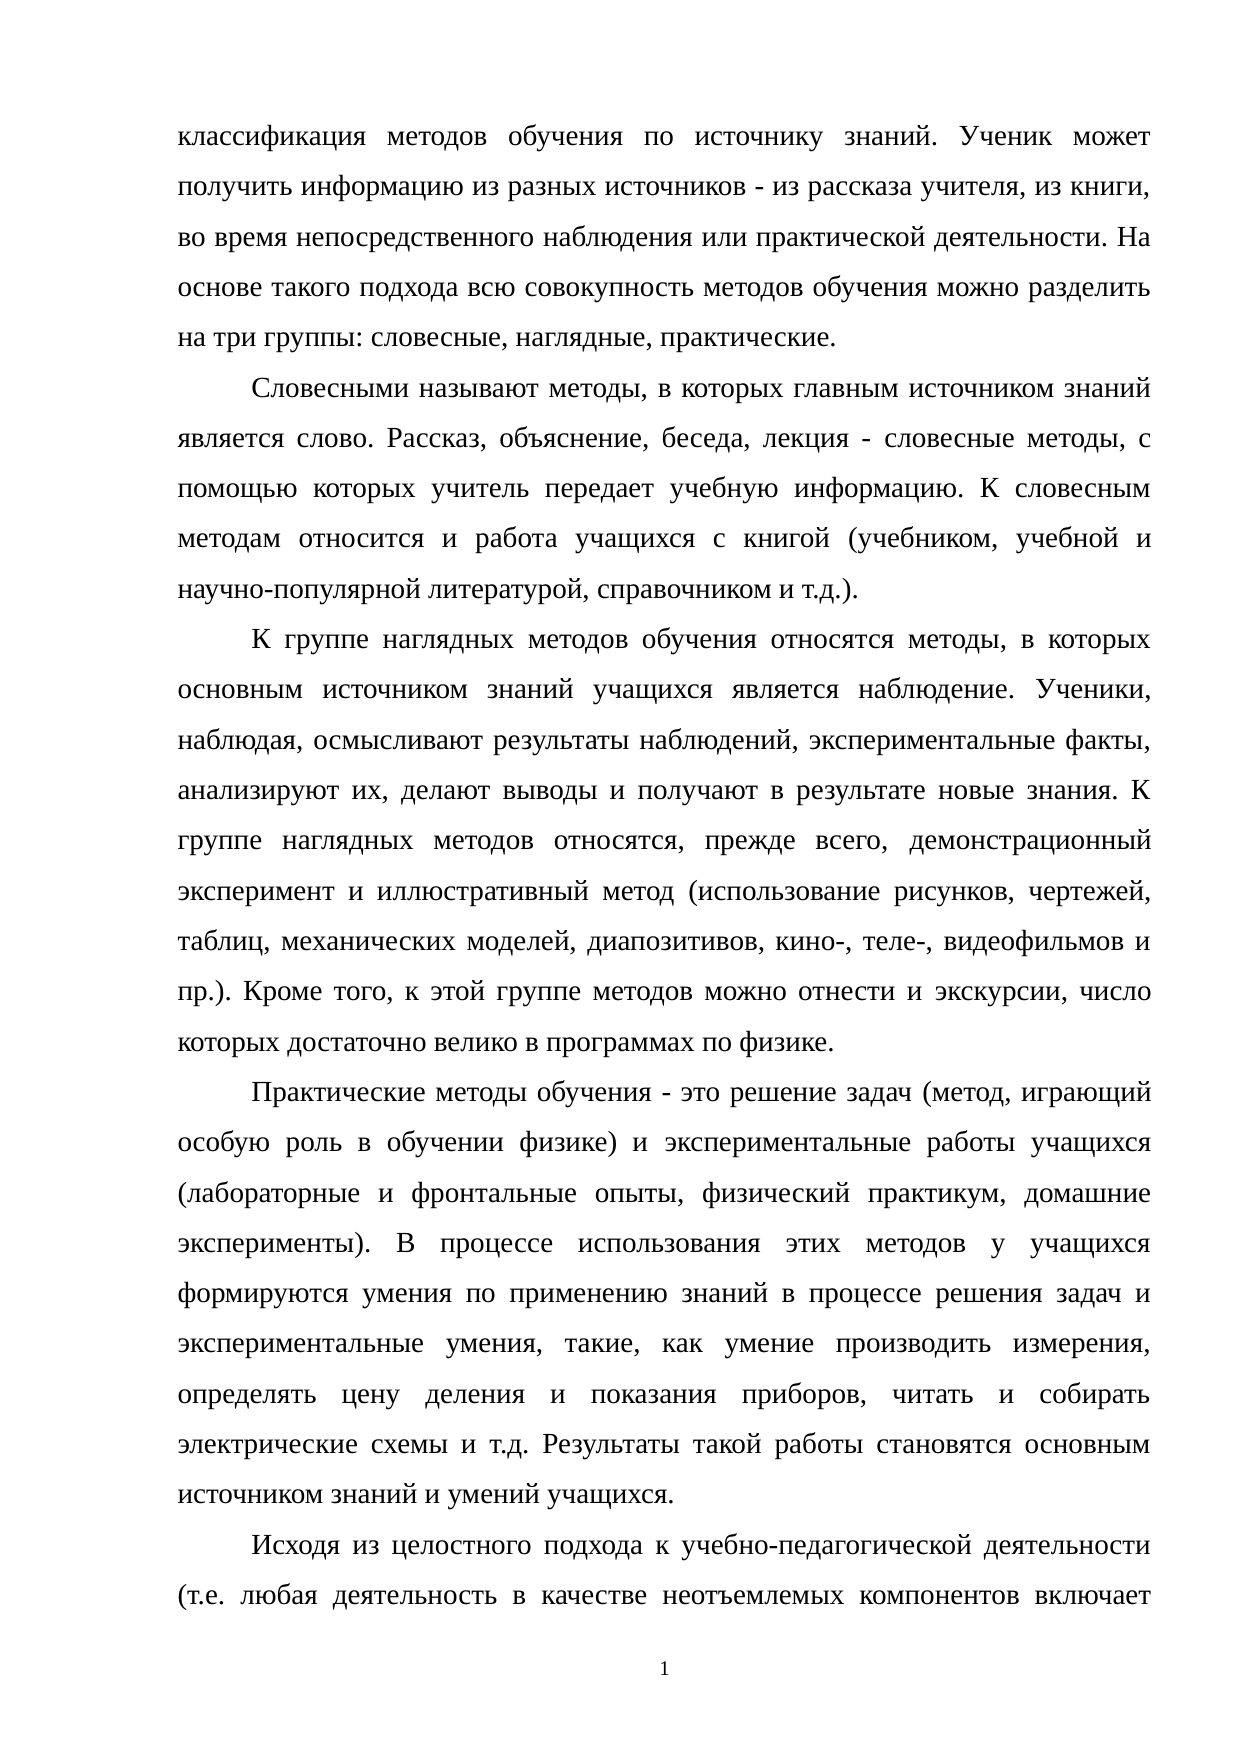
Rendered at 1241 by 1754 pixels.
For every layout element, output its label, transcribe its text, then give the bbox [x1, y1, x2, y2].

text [177, 1527, 1152, 1611]
text Словесными называют методы, в которых главным источником знаний является слово. Рассказ, объяснение, беседа, лекция - словесные методы, с помощью которых учитель передает учебную информацию. К словесным методам относится и работа учащихся с книгой (учебником, учебной и научно-популярной литературой, справочником и т.д.). [177, 370, 1152, 604]
text К группе наглядных методов обучения относятся методы, в которых основным источником знаний учащихся является наблюдение. Ученики, наблюдая, осмысливают результаты наблюдений, экспериментальные факты, анализируют их, делают выводы и получают в результате новые знания. К группе наглядных методов относятся, прежде всего, демонстрационный эксперимент и иллюстративный метод (использование рисунков, чертежей, таблиц, механических моделей, диапозитивов, кино-, теле-, видеофильмов и пр.). Кроме того, к этой группе методов можно отнести и экскурсии, число которых достаточно велико в программах по физике. [177, 621, 1152, 1057]
text Практические методы обучения - это решение задач (метод, играющий особую роль в обучении физике) и экспериментальные работы учащихся (лабораторные и фронтальные опыты, физический практикум, домашние эксперименты). В процессе использования этих методов у учащихся формируются умения по применению знаний в процессе решения задач и экспериментальные умения, такие, как умение производить измерения, определять цену деления и показания приборов, читать и собирать электрические схемы и т.д. Результаты такой работы становятся основным источником знаний и умений учащихся. [177, 1074, 1152, 1510]
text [177, 118, 1152, 353]
